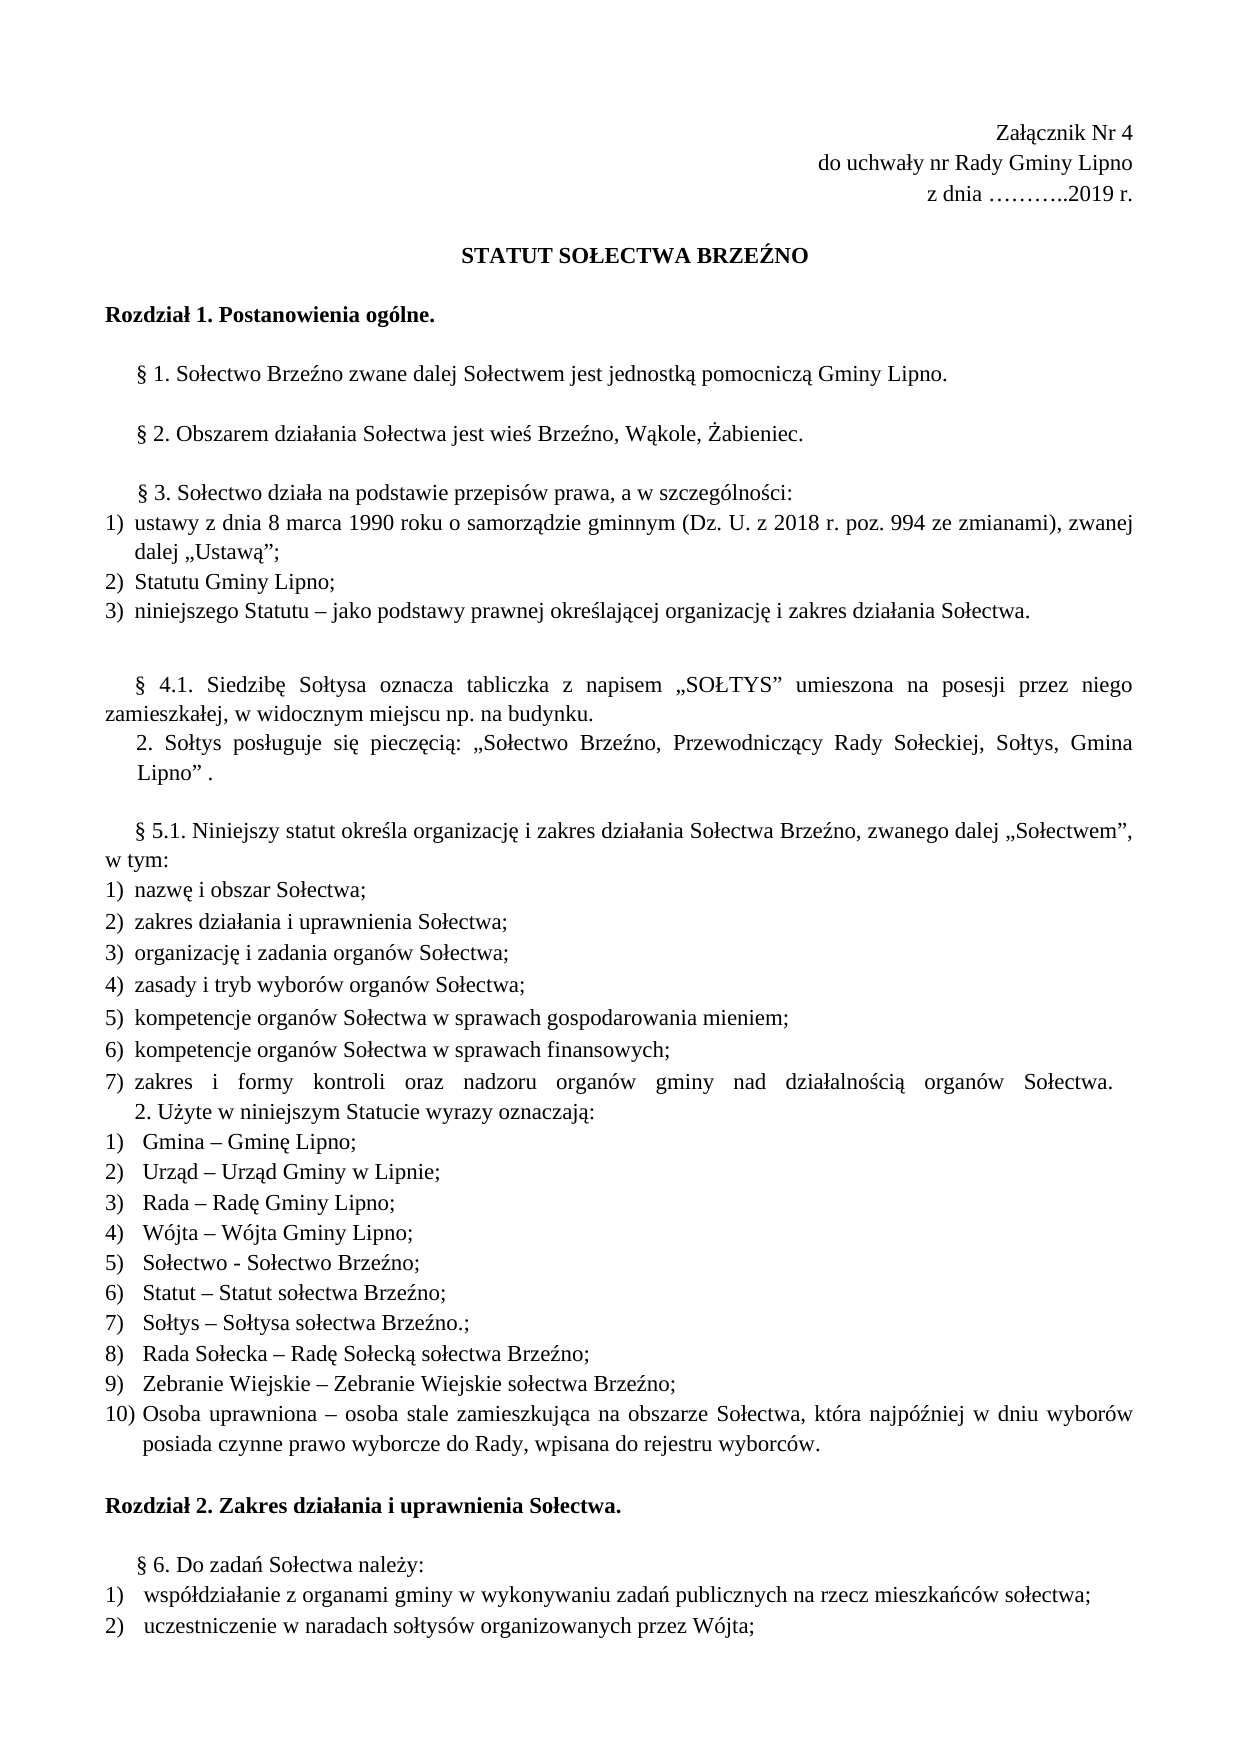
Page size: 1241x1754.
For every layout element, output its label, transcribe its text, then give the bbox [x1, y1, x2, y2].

subtitle Rozdział 1. Postanowienia ogólne. [105, 301, 856, 327]
list Statutu Gminy Lipno; [105, 568, 1134, 594]
list uczestniczenie w naradach sołtysów organizowanych przez Wójta; [105, 1613, 1134, 1639]
list Rada Sołecka – Radę Sołecką sołectwa Brzeźno; [105, 1339, 1134, 1366]
list Gmina – Gminę Lipno; [105, 1128, 1134, 1154]
list Osoba uprawniona – osoba stale zamieszkująca na obszarze Sołectwa, która najpóźniej w dniu wyborów posiada czynne prawo wyborcze do Rady, wpisana do rejestru wyborców. [105, 1400, 1134, 1457]
list Sołectwo - Sołectwo Brzeźno; [105, 1249, 1134, 1275]
text 2. Sołtys posługuje się pieczęcią: „Sołectwo Brzeźno, Przewodniczący Rady Sołeckiej, Sołtys, Gmina Lipno” . [136, 729, 1134, 785]
list niniejszego Statutu – jako podstawy prawnej określającej organizację i zakres działania Sołectwa. [105, 598, 1134, 624]
list zakres i formy kontroli oraz nadzoru organów gminy nad działalnością organów Sołectwa. 2. Użyte w niniejszym Statucie wyrazy oznaczają: [105, 1068, 1134, 1124]
list zasady i tryb wyborów organów Sołectwa; [105, 972, 1134, 998]
list ustawy z dnia 8 marca 1990 roku o samorządzie gminnym (Dz. U. z 2018 r. poz. 994 ze zmianami), zwanej dalej „Ustawą”; [105, 509, 1134, 564]
text do uchwały nr Rady Gminy Lipno [97, 149, 1133, 176]
list organizację i zadania organów Sołectwa; [105, 939, 1134, 966]
text Załącznik Nr 4 [97, 119, 1133, 145]
list Sołtys – Sołtysa sołectwa Brzeźno.; [105, 1309, 1134, 1336]
list zakres działania i uprawnienia Sołectwa; [105, 908, 1134, 934]
text § 3. Sołectwo działa na podstawie przepisów prawa, a w szczególności: [136, 450, 1146, 506]
text z dnia ………..2019 r. [97, 180, 1133, 206]
list nazwę i obszar Sołectwa; [105, 876, 1134, 902]
list Wójta – Wójta Gminy Lipno; [105, 1219, 1134, 1245]
text § 1. Sołectwo Brzeźno zwane dalej Sołectwem jest jednostką pomocniczą Gminy Lipno. [136, 360, 1134, 387]
text § 2. Obszarem działania Sołectwa jest wieś Brzeźno, Wąkole, Żabieniec. [136, 421, 1146, 447]
list Statut – Statut sołectwa Brzeźno; [105, 1279, 1134, 1306]
subtitle Rozdział 2. Zakres działania i uprawnienia Sołectwa. [105, 1492, 856, 1518]
text § 6. Do zadań Sołectwa należy: [136, 1551, 1134, 1577]
list Zebranie Wiejskie – Zebranie Wiejskie sołectwa Brzeźno; [105, 1370, 1134, 1396]
text STATUT SOŁECTWA BRZEŹNO [123, 242, 1147, 268]
list kompetencje organów Sołectwa w sprawach finansowych; [105, 1036, 1134, 1062]
list Urząd – Urząd Gminy w Lipnie; [105, 1158, 1134, 1185]
text § 5.1. Niniejszy statut określa organizację i zakres działania Sołectwa Brzeźno, zwanego dalej „Sołectwem”, w tym: [105, 817, 1134, 872]
text § 4.1. Siedzibę Sołtysa oznacza tabliczka z napisem „SOŁTYS” umieszona na posesji przez niego zamieszkałej, w widocznym miejscu np. na budynku. [105, 671, 1134, 726]
list Rada – Radę Gminy Lipno; [105, 1188, 1134, 1215]
list kompetencje organów Sołectwa w sprawach gospodarowania mieniem; [105, 1003, 1134, 1030]
list współdziałanie z organami gminy w wykonywaniu zadań publicznych na rzecz mieszkańców sołectwa; [105, 1581, 1134, 1607]
